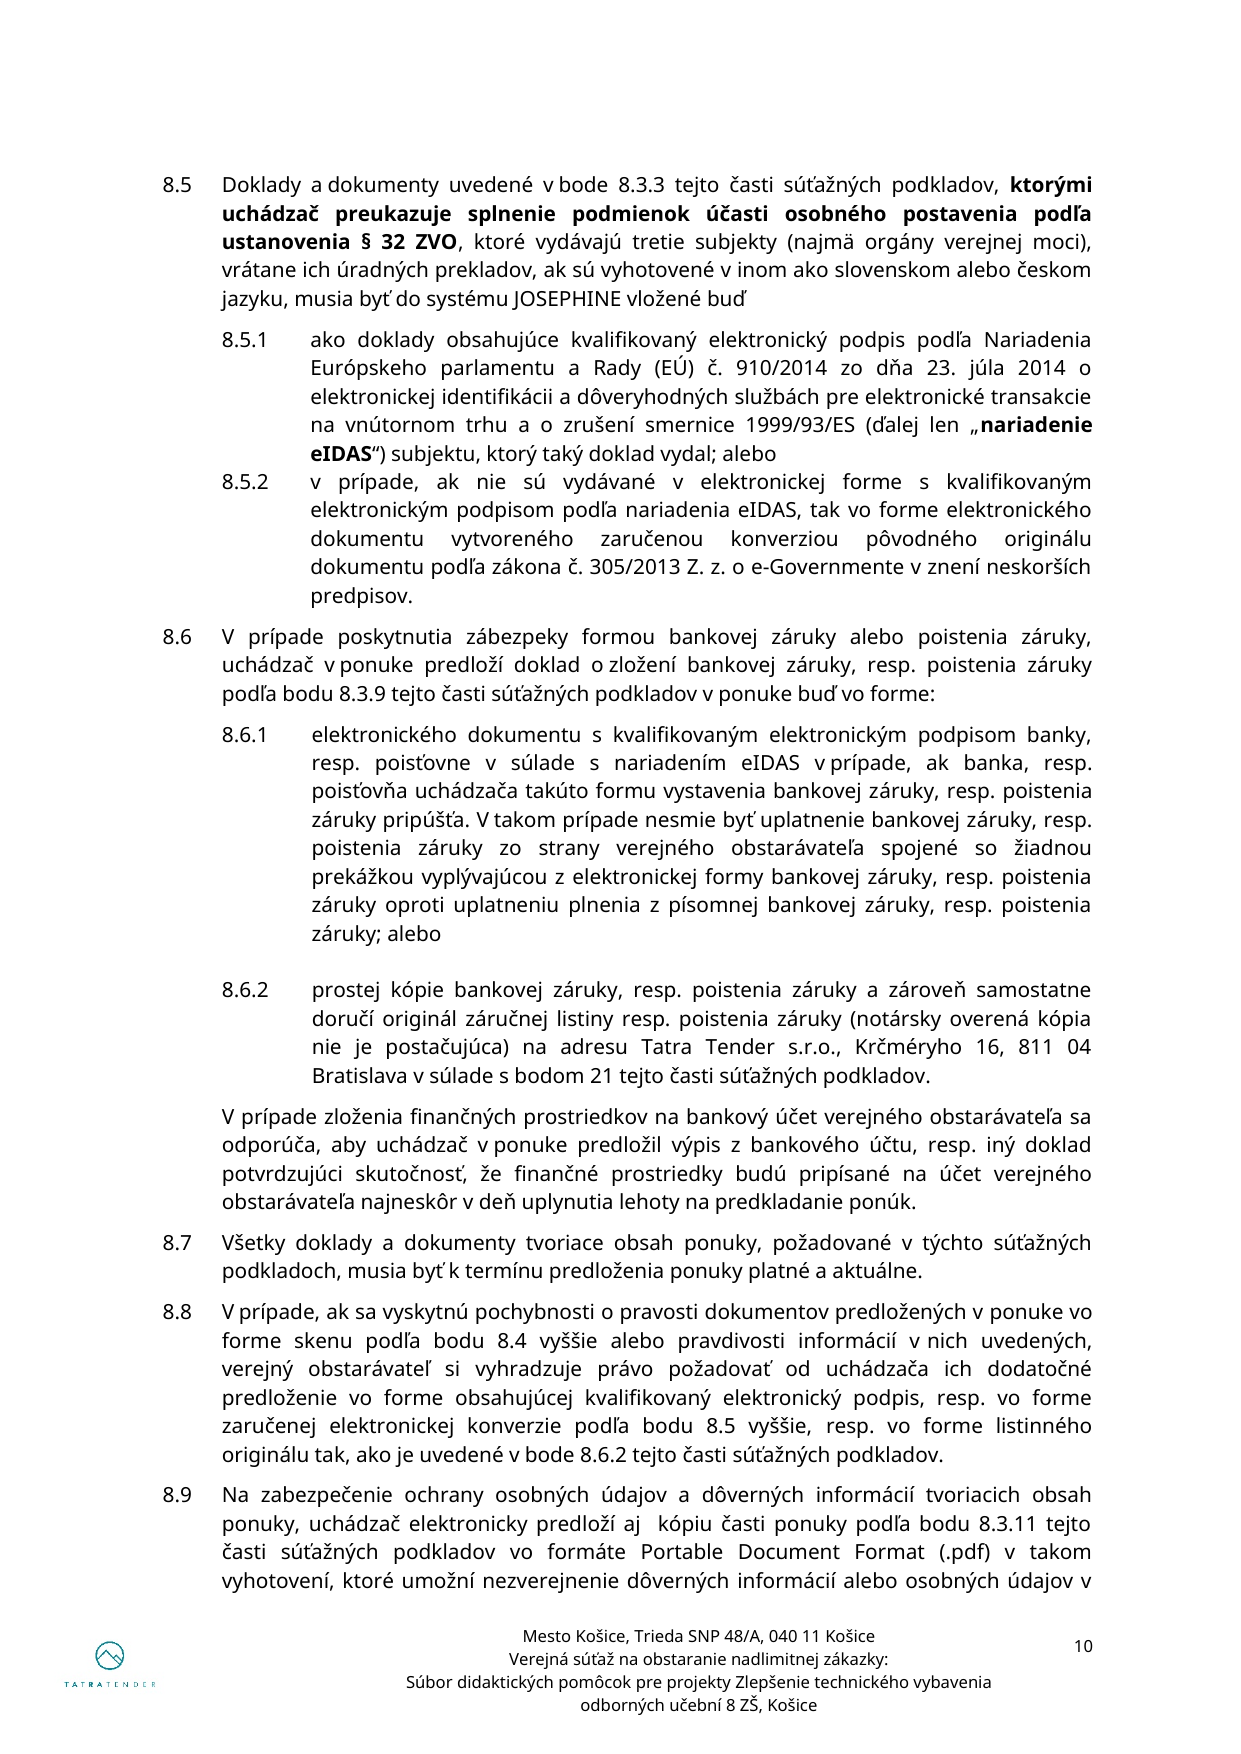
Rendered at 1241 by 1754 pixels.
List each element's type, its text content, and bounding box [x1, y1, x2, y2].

subtitle ako doklady obsahujúce kvalifikovaný elektronický podpis podľa Nariadenia Európskeho parlamentu a Rady (EÚ) č. 910/2014 zo dňa 23. júla 2014 o elektronickej identifikácii a dôveryhodných službách pre elektronické transakcie na vnútornom trhu a o zrušení smernice 1999/93/ES (ďalej len „nariadenie eIDAS“) subjektu, ktorý taký doklad vydal; alebo [222, 325, 1093, 467]
subtitle V prípade, ak sa vyskytnú pochybnosti o pravosti dokumentov predložených v ponuke vo forme skenu podľa bodu 8.4 vyššie alebo pravdivosti informácií v nich uvedených, verejný obstarávateľ si vyhradzuje právo požadovať od uchádzača ich dodatočné predloženie vo forme obsahujúcej kvalifikovaný elektronický podpis, resp. vo forme zaručenej elektronickej konverzie podľa bodu 8.5 vyššie, resp. vo forme listinného originálu tak, ako je uvedené v bode 8.6.2 tejto časti súťažných podkladov. [162, 1297, 1093, 1468]
subtitle V prípade poskytnutia zábezpeky formou bankovej záruky alebo poistenia záruky, uchádzač v ponuke predloží doklad o zložení bankovej záruky, resp. poistenia záruky podľa bodu 8.3.9 tejto časti súťažných podkladov v ponuke buď vo forme: [162, 622, 1093, 707]
subtitle prostej kópie bankovej záruky, resp. poistenia záruky a zároveň samostatne doručí originál záručnej listiny resp. poistenia záruky (notársky overená kópia nie je postačujúca) na adresu Tatra Tender s.r.o., Krčméryho 16, 811 04 Bratislava v súlade s bodom 21 tejto časti súťažných podkladov. [222, 976, 1093, 1089]
picture [43, 1617, 176, 1711]
subtitle Doklady a dokumenty uvedené v bode 8.3.3 tejto časti súťažných podkladov, ktorými uchádzač preukazuje splnenie podmienok účasti osobného postavenia podľa ustanovenia § 32 ZVO, ktoré vydávajú tretie subjekty (najmä orgány verejnej moci), vrátane ich úradných prekladov, ak sú vyhotovené v inom ako slovenskom alebo českom jazyku, musia byť do systému JOSEPHINE vložené buď [162, 170, 1093, 312]
subtitle V prípade zloženia finančných prostriedkov na bankový účet verejného obstarávateľa sa odporúča, aby uchádzač v ponuke predložil výpis z bankového účtu, resp. iný doklad potvrdzujúci skutočnosť, že finančné prostriedky budú pripísané na účet verejného obstarávateľa najneskôr v deň uplynutia lehoty na predkladanie ponúk. [222, 1102, 1093, 1216]
subtitle Všetky doklady a dokumenty tvoriace obsah ponuky, požadované v týchto súťažných podkladoch, musia byť k termínu predloženia ponuky platné a aktuálne. [162, 1228, 1093, 1285]
subtitle v prípade, ak nie sú vydávané v elektronickej forme s kvalifikovaným elektronickým podpisom podľa nariadenia eIDAS, tak vo forme elektronického dokumentu vytvoreného zaručenou konverziou pôvodného originálu dokumentu podľa zákona č. 305/2013 Z. z. o e-Governmente v znení neskorších predpisov. [222, 467, 1093, 609]
subtitle elektronického dokumentu s kvalifikovaným elektronickým podpisom banky, resp. poisťovne v súlade s nariadením eIDAS v prípade, ak banka, resp. poisťovňa uchádzača takúto formu vystavenia bankovej záruky, resp. poistenia záruky pripúšťa. V takom prípade nesmie byť uplatnenie bankovej záruky, resp. poistenia záruky zo strany verejného obstarávateľa spojené so žiadnou prekážkou vyplývajúcou z elektronickej formy bankovej záruky, resp. poistenia záruky oproti uplatneniu plnenia z písomnej bankovej záruky, resp. poistenia záruky; alebo [222, 720, 1093, 947]
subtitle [162, 1481, 1093, 1594]
